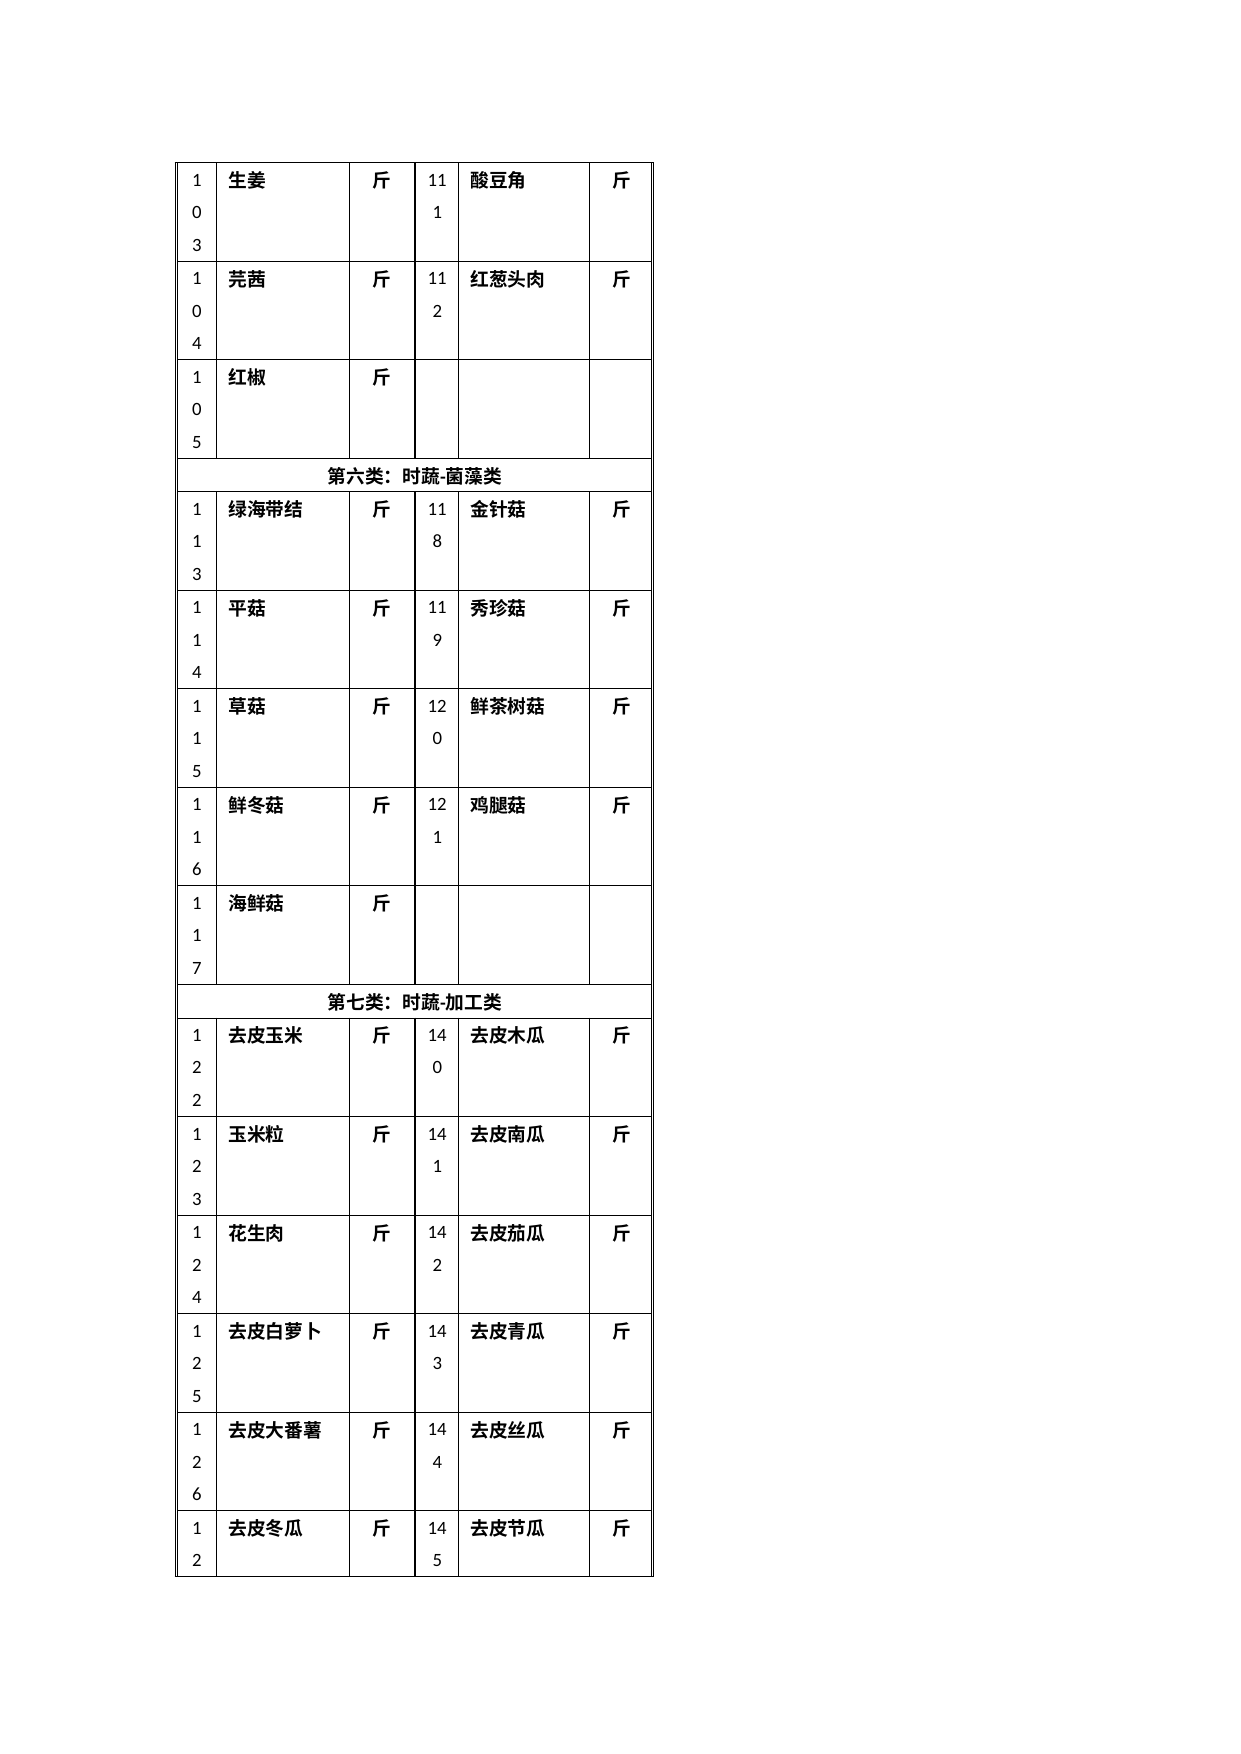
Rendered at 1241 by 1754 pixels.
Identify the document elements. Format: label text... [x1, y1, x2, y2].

table_cell [590, 360, 651, 458]
table_cell 117 [178, 886, 216, 984]
table_cell 斤 [350, 1314, 414, 1412]
table_cell 第六类：时蔬-菌藻类 [178, 459, 651, 491]
table_cell 斤 [350, 1117, 414, 1214]
table_cell 143 [416, 1314, 458, 1412]
table_cell 144 [416, 1413, 458, 1510]
table_cell 113 [178, 492, 216, 590]
table_cell 斤 [350, 360, 414, 458]
table_cell 玉米粒 [217, 1117, 349, 1214]
table_cell 斤 [590, 788, 651, 885]
table_cell 斤 [350, 492, 414, 590]
table_cell 126 [178, 1413, 216, 1510]
table_cell 123 [178, 1117, 216, 1214]
table_cell 绿海带结 [217, 492, 349, 590]
table_cell 105 [178, 360, 216, 458]
table_cell 花生肉 [217, 1216, 349, 1313]
table_cell 121 [416, 788, 458, 885]
table_cell 去皮大番薯 [217, 1413, 349, 1510]
table_cell 平菇 [217, 591, 349, 688]
table_cell 122 [178, 1019, 216, 1116]
table_cell 斤 [350, 1019, 414, 1116]
table_cell 118 [416, 492, 458, 590]
table_cell 141 [416, 1117, 458, 1214]
table_cell 去皮玉米 [217, 1019, 349, 1116]
table_cell 去皮冬瓜 [217, 1511, 349, 1576]
table_cell 112 [416, 262, 458, 359]
table_cell 芫茜 [217, 262, 349, 359]
table_cell 酸豆角 [459, 163, 589, 261]
table_cell 142 [416, 1216, 458, 1313]
table_cell 114 [178, 591, 216, 688]
table_cell 斤 [590, 1216, 651, 1313]
table_cell 斤 [350, 1413, 414, 1510]
table_cell 斤 [590, 1019, 651, 1116]
table_cell 去皮丝瓜 [459, 1413, 589, 1510]
table_cell 103 [178, 163, 216, 261]
table_cell 鲜茶树菇 [459, 689, 589, 787]
table_cell [416, 360, 458, 458]
table_cell 145 [416, 1511, 458, 1576]
table_cell 104 [178, 262, 216, 359]
table_cell 去皮白萝卜 [217, 1314, 349, 1412]
table_cell 去皮南瓜 [459, 1117, 589, 1214]
table_cell 斤 [590, 1117, 651, 1214]
table_cell 斤 [350, 262, 414, 359]
table_cell 鸡腿菇 [459, 788, 589, 885]
table_cell 鲜冬菇 [217, 788, 349, 885]
table_cell 斤 [350, 1511, 414, 1576]
table_cell [459, 360, 589, 458]
table_cell 斤 [350, 886, 414, 984]
table_cell 草菇 [217, 689, 349, 787]
table_cell 斤 [590, 591, 651, 688]
table_cell 生姜 [217, 163, 349, 261]
table_cell 120 [416, 689, 458, 787]
table_cell 116 [178, 788, 216, 885]
table_cell 140 [416, 1019, 458, 1116]
table_cell 红椒 [217, 360, 349, 458]
table_cell [416, 886, 458, 984]
table_cell 斤 [350, 591, 414, 688]
table_cell 去皮节瓜 [459, 1511, 589, 1576]
table_cell 斤 [350, 1216, 414, 1313]
table_cell 斤 [350, 689, 414, 787]
table_cell 124 [178, 1216, 216, 1313]
table_cell 海鲜菇 [217, 886, 349, 984]
table_cell 去皮青瓜 [459, 1314, 589, 1412]
table_cell 119 [416, 591, 458, 688]
table_cell 斤 [590, 689, 651, 787]
table_cell 127 [178, 1511, 216, 1576]
table_cell 斤 [590, 1511, 651, 1576]
table_cell [590, 886, 651, 984]
table_cell 红葱头肉 [459, 262, 589, 359]
table_cell [459, 886, 589, 984]
table_cell 斤 [590, 262, 651, 359]
table_cell 115 [178, 689, 216, 787]
table_cell 斤 [590, 1314, 651, 1412]
table_cell 111 [416, 163, 458, 261]
table_cell 斤 [590, 1413, 651, 1510]
table_cell 斤 [350, 163, 414, 261]
table_cell 斤 [590, 492, 651, 590]
table_cell 第七类：时蔬-加工类 [178, 985, 651, 1017]
table_cell 金针菇 [459, 492, 589, 590]
table_cell 秀珍菇 [459, 591, 589, 688]
table_cell 125 [178, 1314, 216, 1412]
table_cell 斤 [350, 788, 414, 885]
table_cell 斤 [590, 163, 651, 261]
table_cell 去皮木瓜 [459, 1019, 589, 1116]
table_cell 去皮茄瓜 [459, 1216, 589, 1313]
